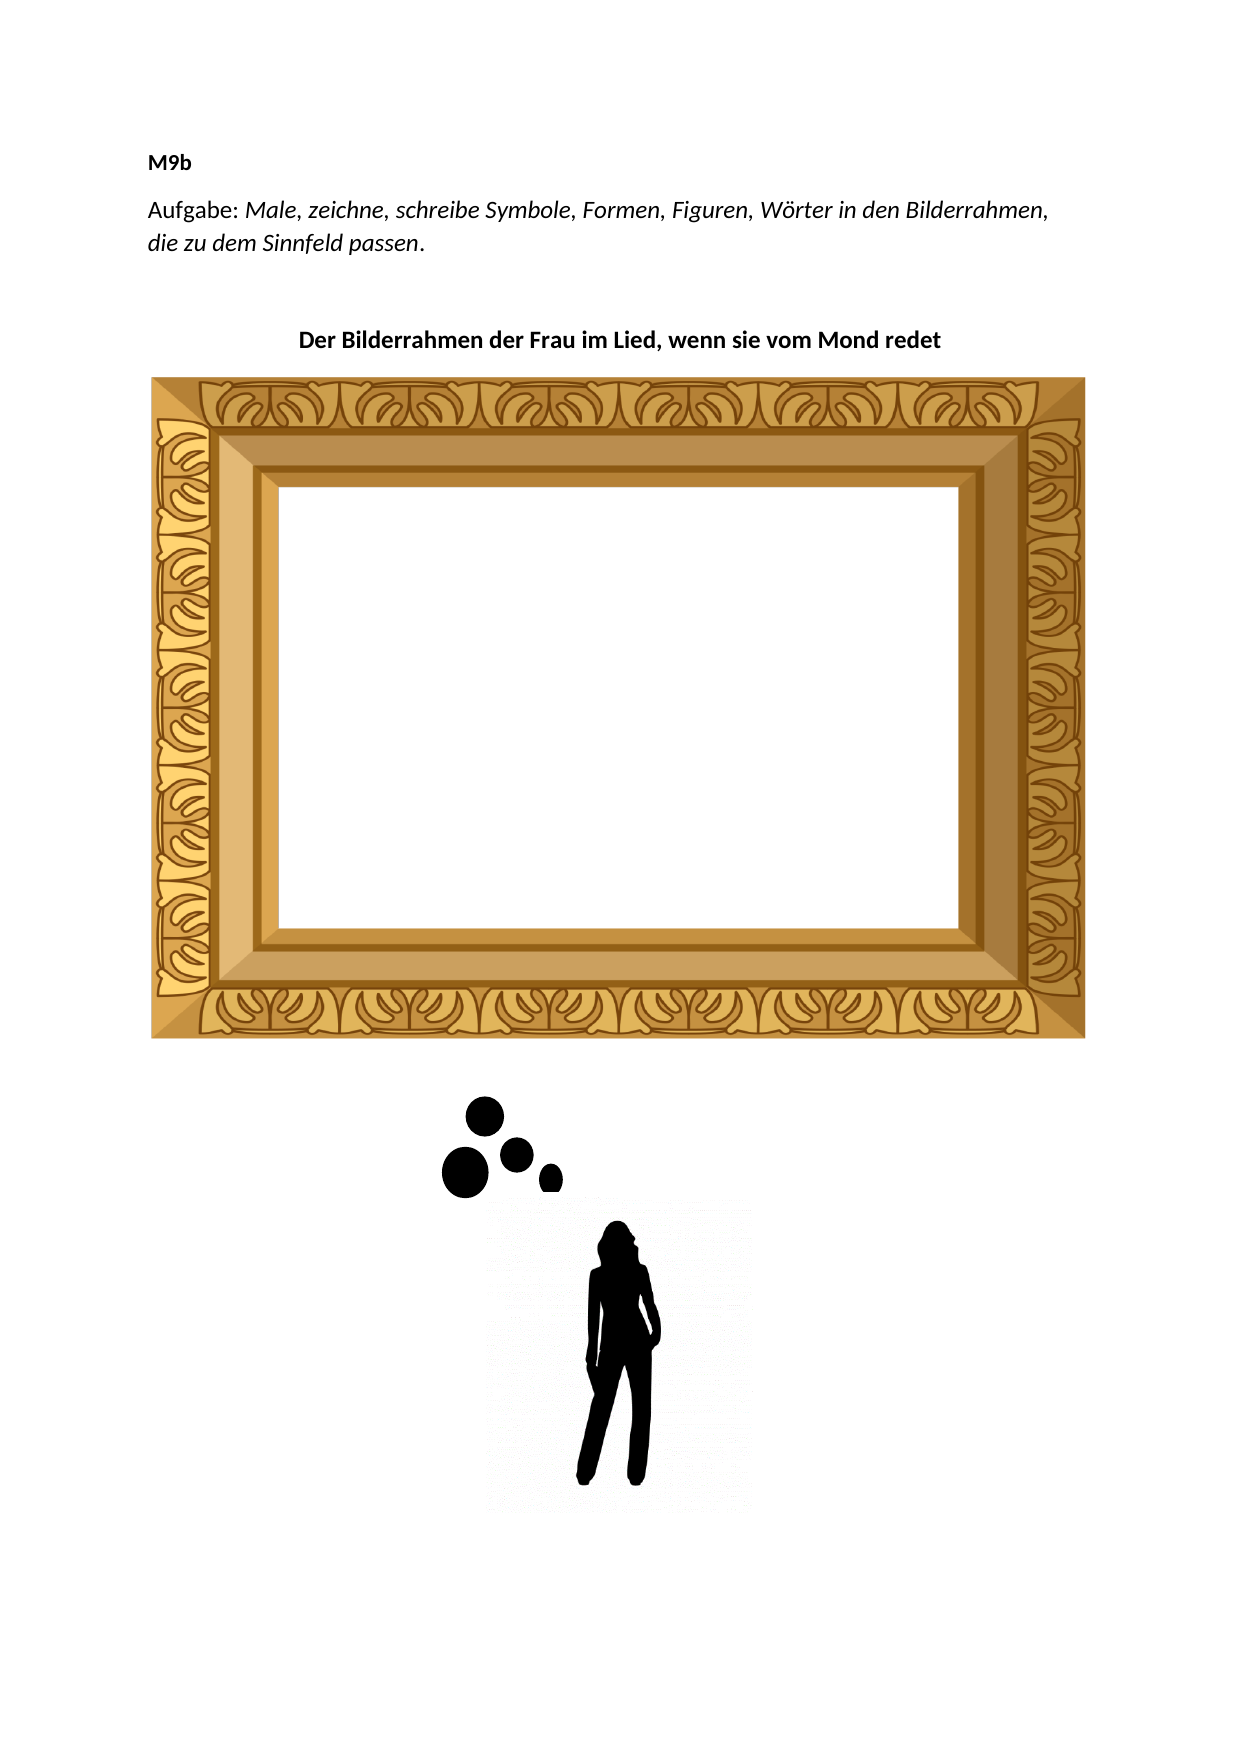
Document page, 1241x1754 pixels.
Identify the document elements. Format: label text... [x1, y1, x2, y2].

text M9b [148, 148, 1092, 176]
text Der Bilderrahmen der Frau im Lied, wenn sie vom Mond redet [148, 324, 1092, 354]
picture [484, 1192, 753, 1511]
text die zu dem Sinnfeld passen. [148, 227, 1092, 258]
text Aufgabe: Male, zeichne, schreibe Symbole, Formen, Figuren, Wörter in den Bilderrahmen, [148, 194, 1092, 225]
picture [147, 373, 1090, 1042]
